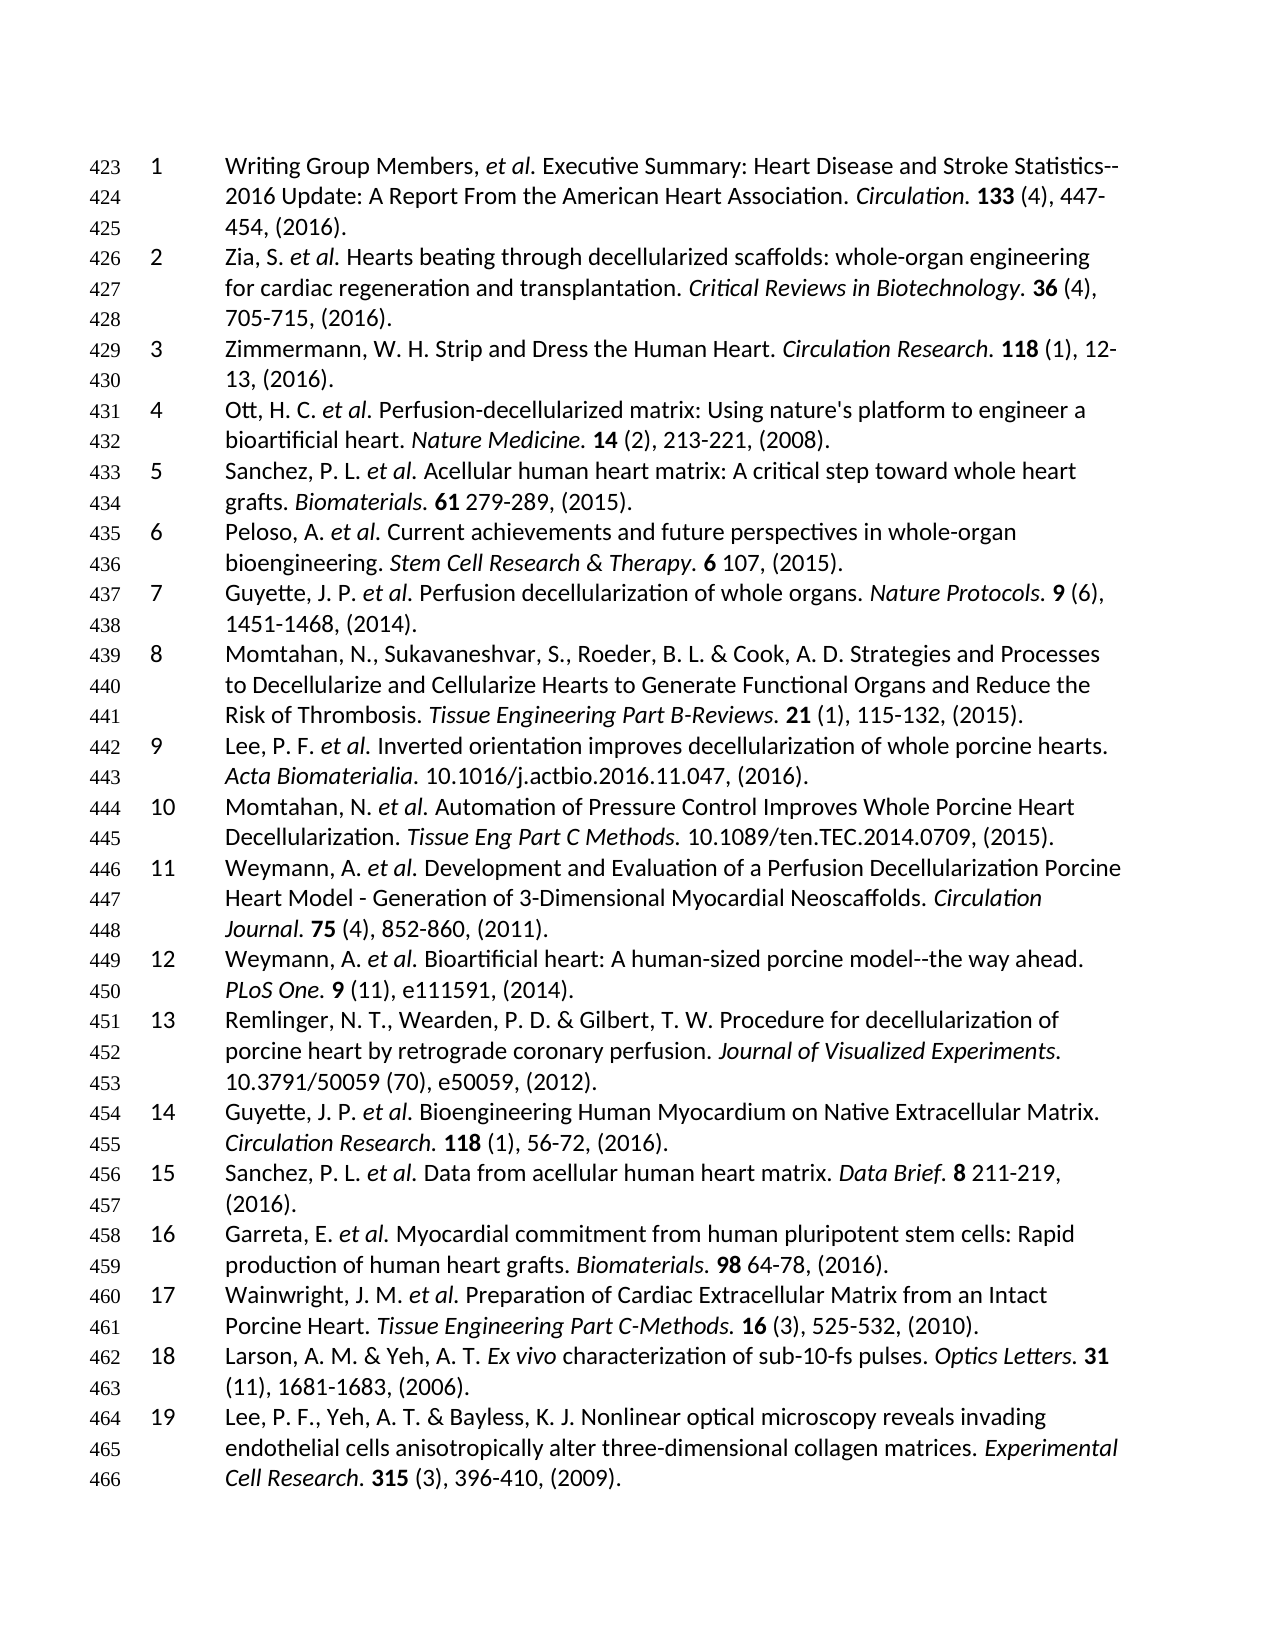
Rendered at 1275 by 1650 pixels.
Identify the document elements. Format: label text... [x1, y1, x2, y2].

text 8 Momtahan, N., Sukavaneshvar, S., Roeder, B. L. & Cook, A. D. Strategies and Processes to Decellularize and Cellularize Hearts to Generate Functional Organs and Reduce the Risk of Thrombosis. Tissue Engineering Part B-Reviews. 21 (1), 115-132, (2015). [150, 638, 1125, 730]
text 4 Ott, H. C. et al. Perfusion-decellularized matrix: Using nature's platform to engineer a bioartificial heart. Nature Medicine. 14 (2), 213-221, (2008). [150, 394, 1125, 455]
text 17 Wainwright, J. M. et al. Preparation of Cardiac Extracellular Matrix from an Intact Porcine Heart. Tissue Engineering Part C-Methods. 16 (3), 525-532, (2010). [150, 1279, 1125, 1340]
text 14 Guyette, J. P. et al. Bioengineering Human Myocardium on Native Extracellular Matrix. Circulation Research. 118 (1), 56-72, (2016). [150, 1096, 1125, 1157]
text 2 Zia, S. et al. Hearts beating through decellularized scaffolds: whole-organ engineering for cardiac regeneration and transplantation. Critical Reviews in Biotechnology. 36 (4), 705-715, (2016). [150, 242, 1125, 333]
text 19 Lee, P. F., Yeh, A. T. & Bayless, K. J. Nonlinear optical microscopy reveals invading endothelial cells anisotropically alter three-dimensional collagen matrices. Experimental Cell Research. 315 (3), 396-410, (2009). [150, 1401, 1125, 1493]
text 3 Zimmermann, W. H. Strip and Dress the Human Heart. Circulation Research. 118 (1), 12-13, (2016). [150, 333, 1125, 394]
text 13 Remlinger, N. T., Wearden, P. D. & Gilbert, T. W. Procedure for decellularization of porcine heart by retrograde coronary perfusion. Journal of Visualized Experiments. 10.3791/50059 (70), e50059, (2012). [150, 1004, 1125, 1096]
text 5 Sanchez, P. L. et al. Acellular human heart matrix: A critical step toward whole heart grafts. Biomaterials. 61 279-289, (2015). [150, 455, 1125, 516]
text 11 Weymann, A. et al. Development and Evaluation of a Perfusion Decellularization Porcine Heart Model - Generation of 3-Dimensional Myocardial Neoscaffolds. Circulation Journal. 75 (4), 852-860, (2011). [150, 852, 1125, 943]
text 18 Larson, A. M. & Yeh, A. T. Ex vivo characterization of sub-10-fs pulses. Optics Letters. 31 (11), 1681-1683, (2006). [150, 1340, 1125, 1401]
text 10 Momtahan, N. et al. Automation of Pressure Control Improves Whole Porcine Heart Decellularization. Tissue Eng Part C Methods. 10.1089/ten.TEC.2014.0709, (2015). [150, 791, 1125, 852]
text 9 Lee, P. F. et al. Inverted orientation improves decellularization of whole porcine hearts. Acta Biomaterialia. 10.1016/j.actbio.2016.11.047, (2016). [150, 730, 1125, 791]
text 6 Peloso, A. et al. Current achievements and future perspectives in whole-organ bioengineering. Stem Cell Research & Therapy. 6 107, (2015). [150, 516, 1125, 577]
text 1 Writing Group Members, et al. Executive Summary: Heart Disease and Stroke Statistics--2016 Update: A Report From the American Heart Association. Circulation. 133 (4), 447-454, (2016). [150, 150, 1125, 242]
text 15 Sanchez, P. L. et al. Data from acellular human heart matrix. Data Brief. 8 211-219, (2016). [150, 1157, 1125, 1218]
text 16 Garreta, E. et al. Myocardial commitment from human pluripotent stem cells: Rapid production of human heart grafts. Biomaterials. 98 64-78, (2016). [150, 1218, 1125, 1279]
text 12 Weymann, A. et al. Bioartificial heart: A human-sized porcine model--the way ahead. PLoS One. 9 (11), e111591, (2014). [150, 943, 1125, 1004]
text 7 Guyette, J. P. et al. Perfusion decellularization of whole organs. Nature Protocols. 9 (6), 1451-1468, (2014). [150, 577, 1125, 638]
